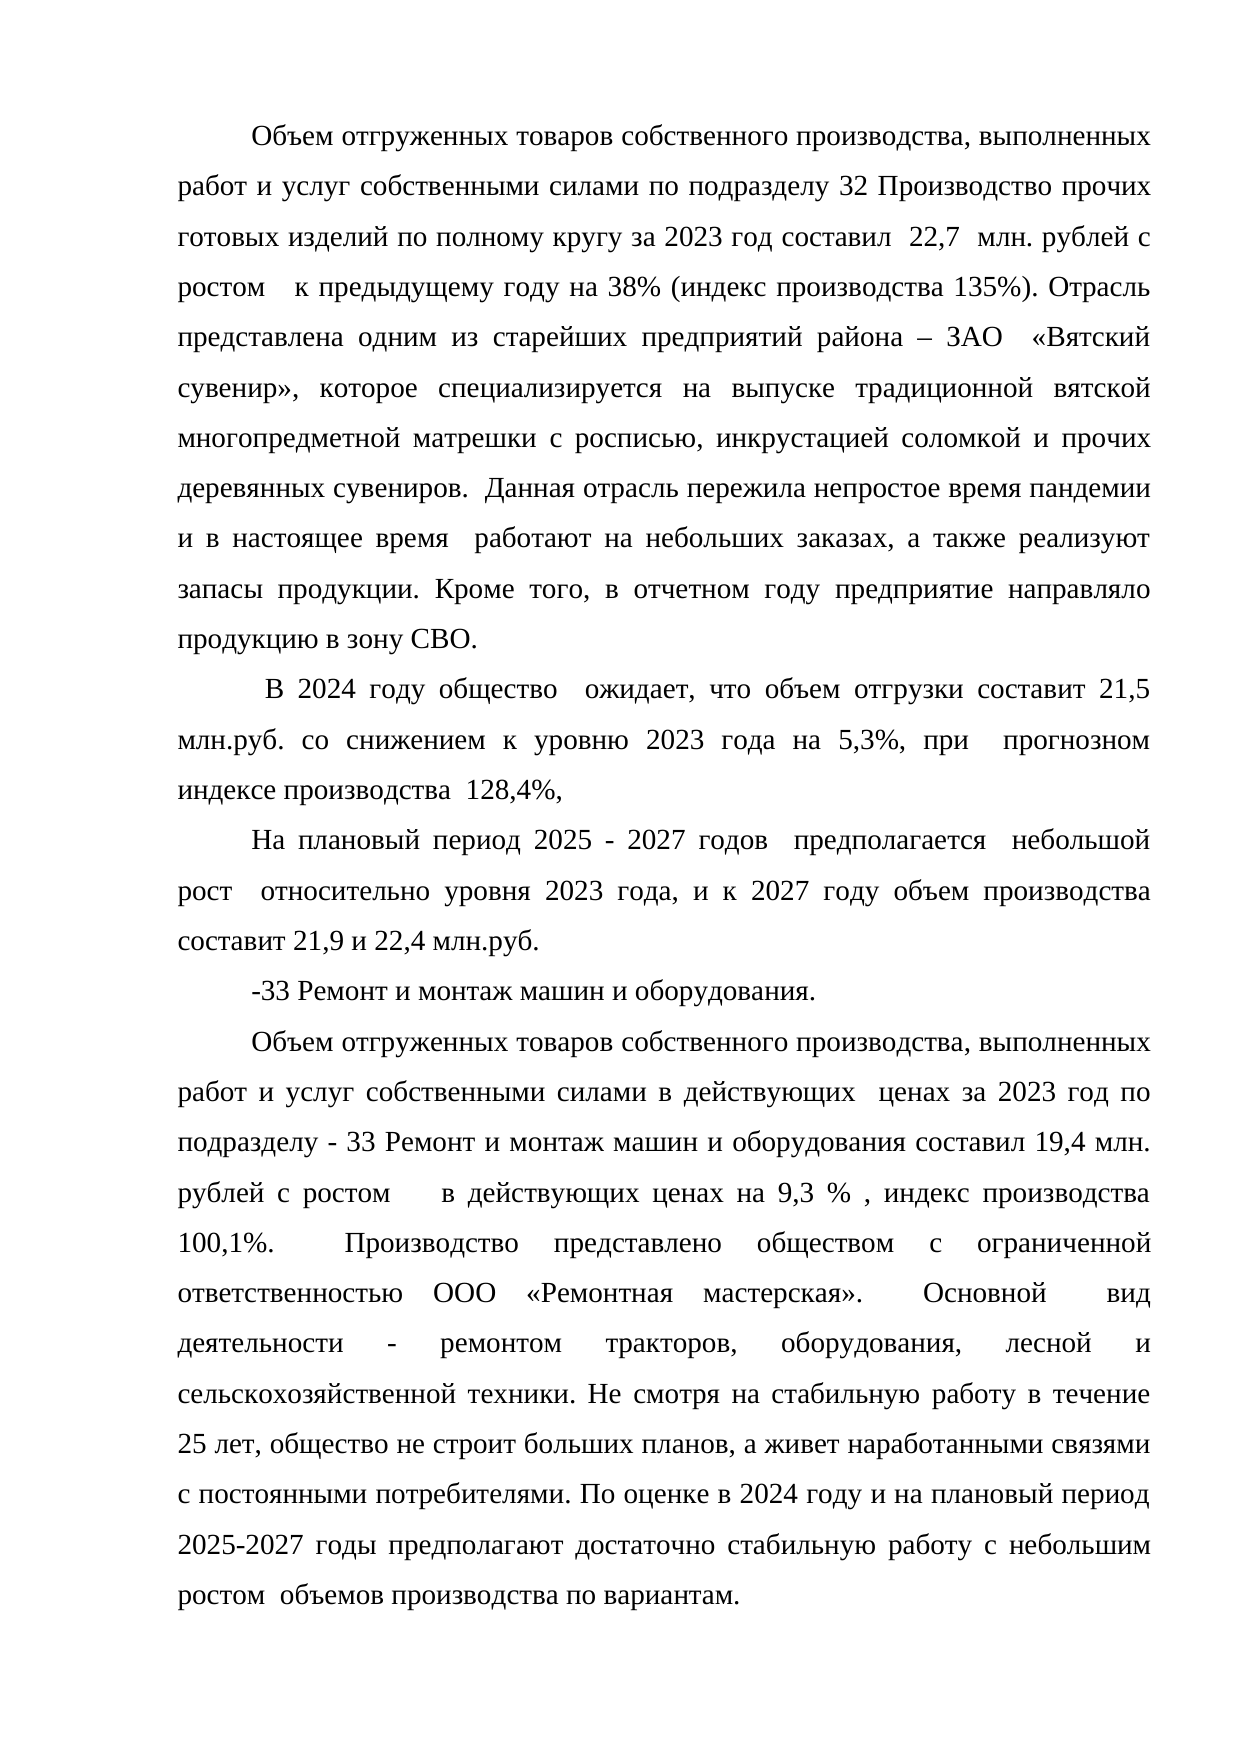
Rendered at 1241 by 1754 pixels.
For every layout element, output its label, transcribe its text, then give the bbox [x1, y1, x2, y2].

text На плановый период 2025 - 2027 годов предполагается небольшой рост относительно уровня 2023 года, и к 2027 году объем производства составит 21,9 и 22,4 млн.руб. [177, 822, 1152, 957]
text -33 Ремонт и монтаж машин и оборудования. [177, 973, 1152, 1007]
text Объем отгруженных товаров собственного производства, выполненных работ и услуг собственными силами по подразделу 32 Производство прочих готовых изделий по полному кругу за 2023 год составил 22,7 млн. рублей с ростом к предыдущему году на 38% (индекс производства 135%). Отрасль представлена одним из старейших предприятий района – ЗАО «Вятский сувенир», которое специализируется на выпуске традиционной вятской многопредметной матрешки с росписью, инкрустацией соломкой и прочих деревянных сувениров. Данная отрасль пережила непростое время пандемии и в настоящее время работают на небольших заказах, а также реализуют запасы продукции. Кроме того, в отчетном году предприятие направляло продукцию в зону СВО. [177, 118, 1152, 655]
text В 2024 году общество ожидает, что объем отгрузки составит 21,5 млн.руб. со снижением к уровню 2023 года на 5,3%, при прогнозном индексе производства 128,4%, [177, 672, 1152, 806]
text Объем отгруженных товаров собственного производства, выполненных работ и услуг собственными силами в действующих ценах за 2023 год по подразделу - 33 Ремонт и монтаж машин и оборудования составил 19,4 млн. рублей с ростом в действующих ценах на 9,3 % , индекс производства 100,1%. Производство представлено обществом с ограниченной ответственностью ООО «Ремонтная мастерская». Основной вид деятельности - ремонтом тракторов, оборудования, лесной и сельскохозяйственной техники. Не смотря на стабильную работу в течение 25 лет, общество не строит больших планов, а живет наработанными связями с постоянными потребителями. По оценке в 2024 году и на плановый период 2025-2027 годы предполагают достаточно стабильную работу с небольшим ростом объемов производства по вариантам. [177, 1024, 1152, 1611]
